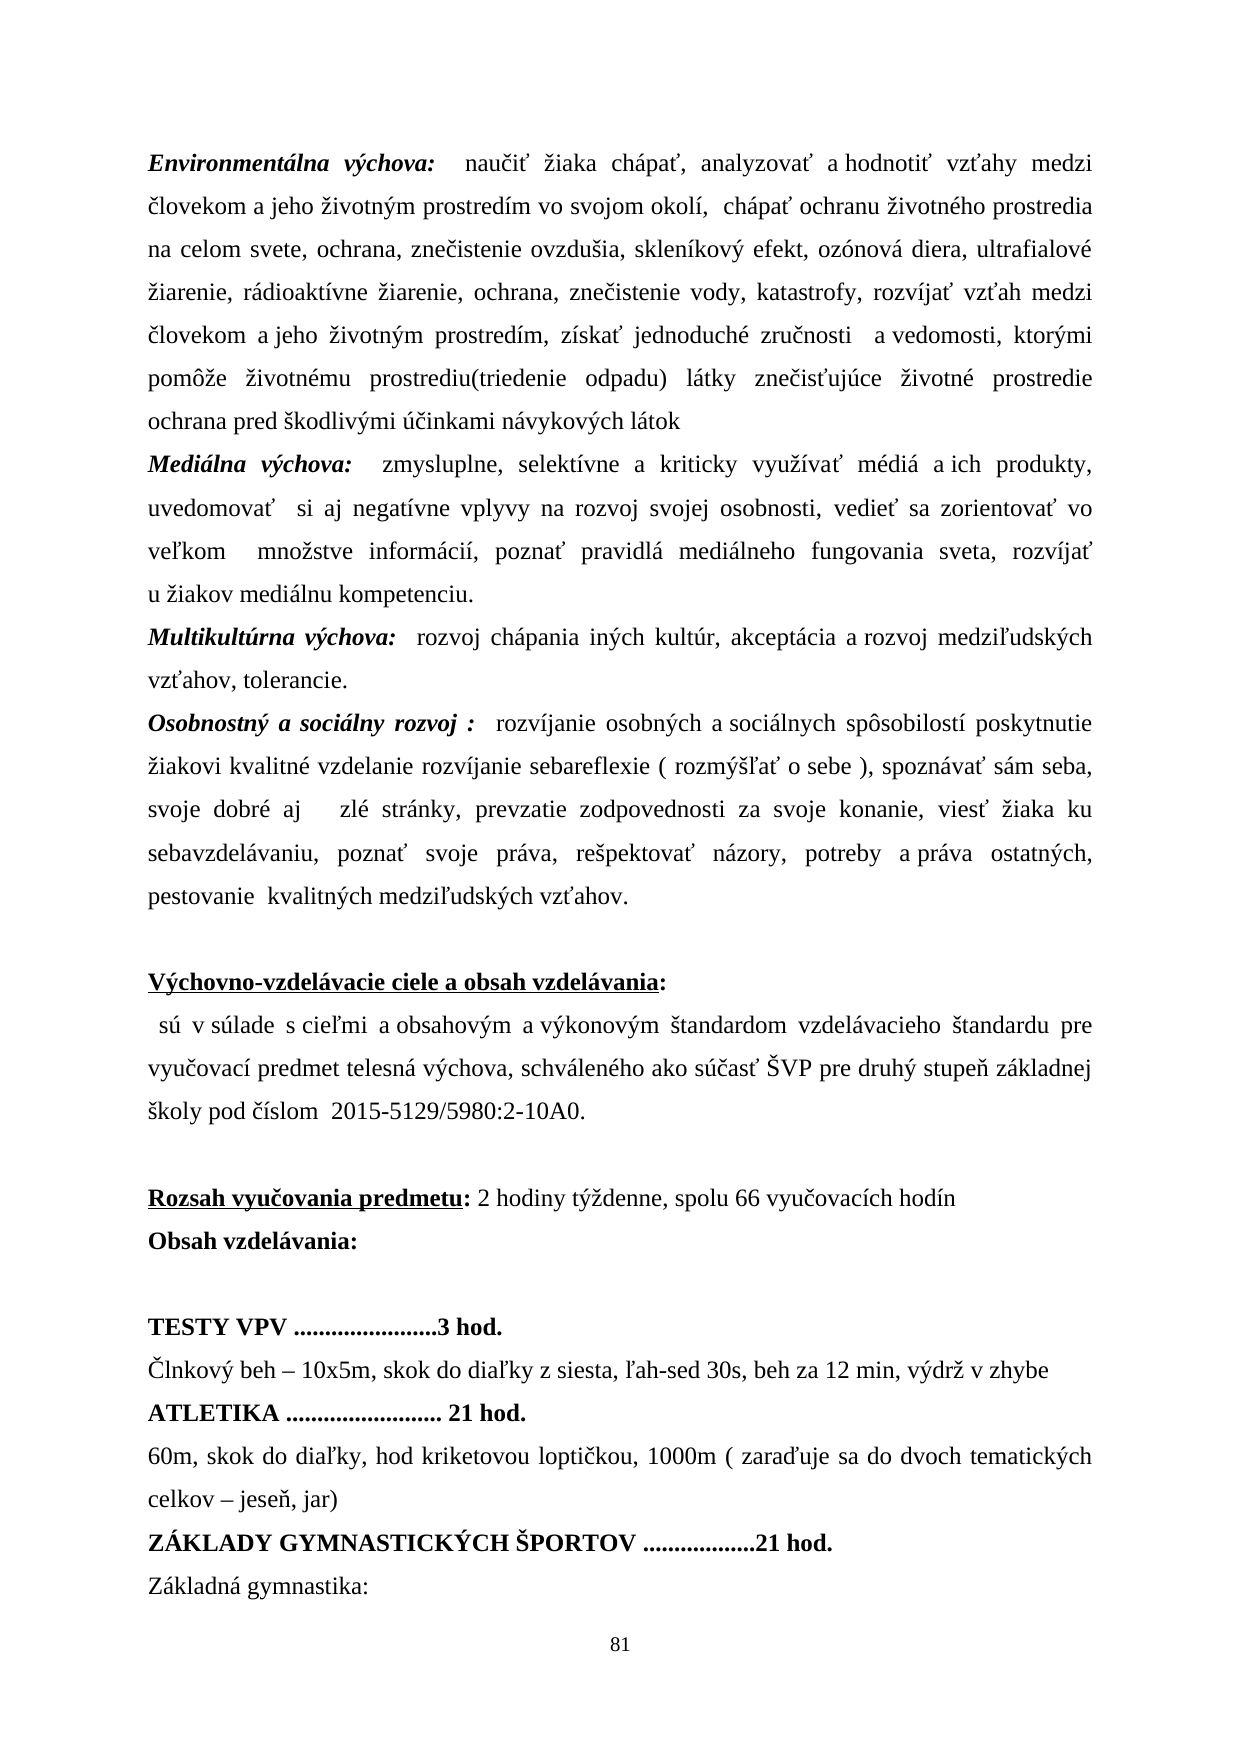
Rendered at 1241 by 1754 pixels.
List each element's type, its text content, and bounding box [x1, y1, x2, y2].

text sú v súlade s cieľmi a obsahovým a výkonovým štandardom vzdelávacieho štandardu pre vyučovací predmet telesná výchova, schváleného ako súčasť ŠVP pre druhý stupeň základnej školy pod číslom 2015-5129/5980:2-10A0. [148, 1010, 1093, 1125]
text Environmentálna výchova: naučiť žiaka chápať, analyzovať a hodnotiť vzťahy medzi človekom a jeho životným prostredím vo svojom okolí, chápať ochranu životného prostredia na celom svete, ochrana, znečistenie ovzdušia, skleníkový efekt, ozónová diera, ultrafialové žiarenie, rádioaktívne žiarenie, ochrana, znečistenie vody, katastrofy, rozvíjať vzťah medzi človekom a jeho životným prostredím, získať jednoduché zručnosti a vedomosti, ktorými pomôže životnému prostrediu(triedenie odpadu) látky znečisťujúce životné prostredie ochrana pred škodlivými účinkami návykových látok [148, 148, 1093, 435]
text Osobnostný a sociálny rozvoj : rozvíjanie osobných a sociálnych spôsobilostí poskytnutie žiakovi kvalitné vzdelanie rozvíjanie sebareflexie ( rozmýšľať o sebe ), spoznávať sám seba, svoje dobré aj zlé stránky, prevzatie zodpovednosti za svoje konanie, viesť žiaka ku sebavzdelávaniu, poznať svoje práva, rešpektovať názory, potreby a práva ostatných, pestovanie kvalitných medziľudských vzťahov. [148, 708, 1093, 909]
text 60m, skok do diaľky, hod kriketovou loptičkou, 1000m ( zaraďuje sa do dvoch tematických celkov – jeseň, jar) [148, 1441, 1093, 1513]
text ZÁKLADY GYMNASTICKÝCH ŠPORTOV ..................21 hod. [148, 1528, 1093, 1556]
text Základná gymnastika: [148, 1571, 1093, 1599]
text Výchovno-vzdelávacie ciele a obsah vzdelávania: [148, 967, 1093, 996]
text TESTY VPV .......................3 hod. [148, 1312, 1093, 1341]
text ATLETIKA ......................... 21 hod. [148, 1398, 1093, 1427]
text Člnkový beh – 10x5m, skok do diaľky z siesta, ľah-sed 30s, beh za 12 min, výdrž v zhybe [148, 1355, 1093, 1384]
text Mediálna výchova: zmysluplne, selektívne a kriticky využívať médiá a ich produkty, uvedomovať si aj negatívne vplyvy na rozvoj svojej osobnosti, vedieť sa zorientovať vo veľkom množstve informácií, poznať pravidlá mediálneho fungovania sveta, rozvíjať u žiakov mediálnu kompetenciu. [148, 449, 1093, 608]
text Obsah vzdelávania: [148, 1226, 1093, 1254]
text Multikultúrna výchova: rozvoj chápania iných kultúr, akceptácia a rozvoj medziľudských vzťahov, tolerancie. [148, 622, 1093, 694]
text Rozsah vyučovania predmetu: 2 hodiny týždenne, spolu 66 vyučovacích hodín [148, 1183, 1093, 1211]
